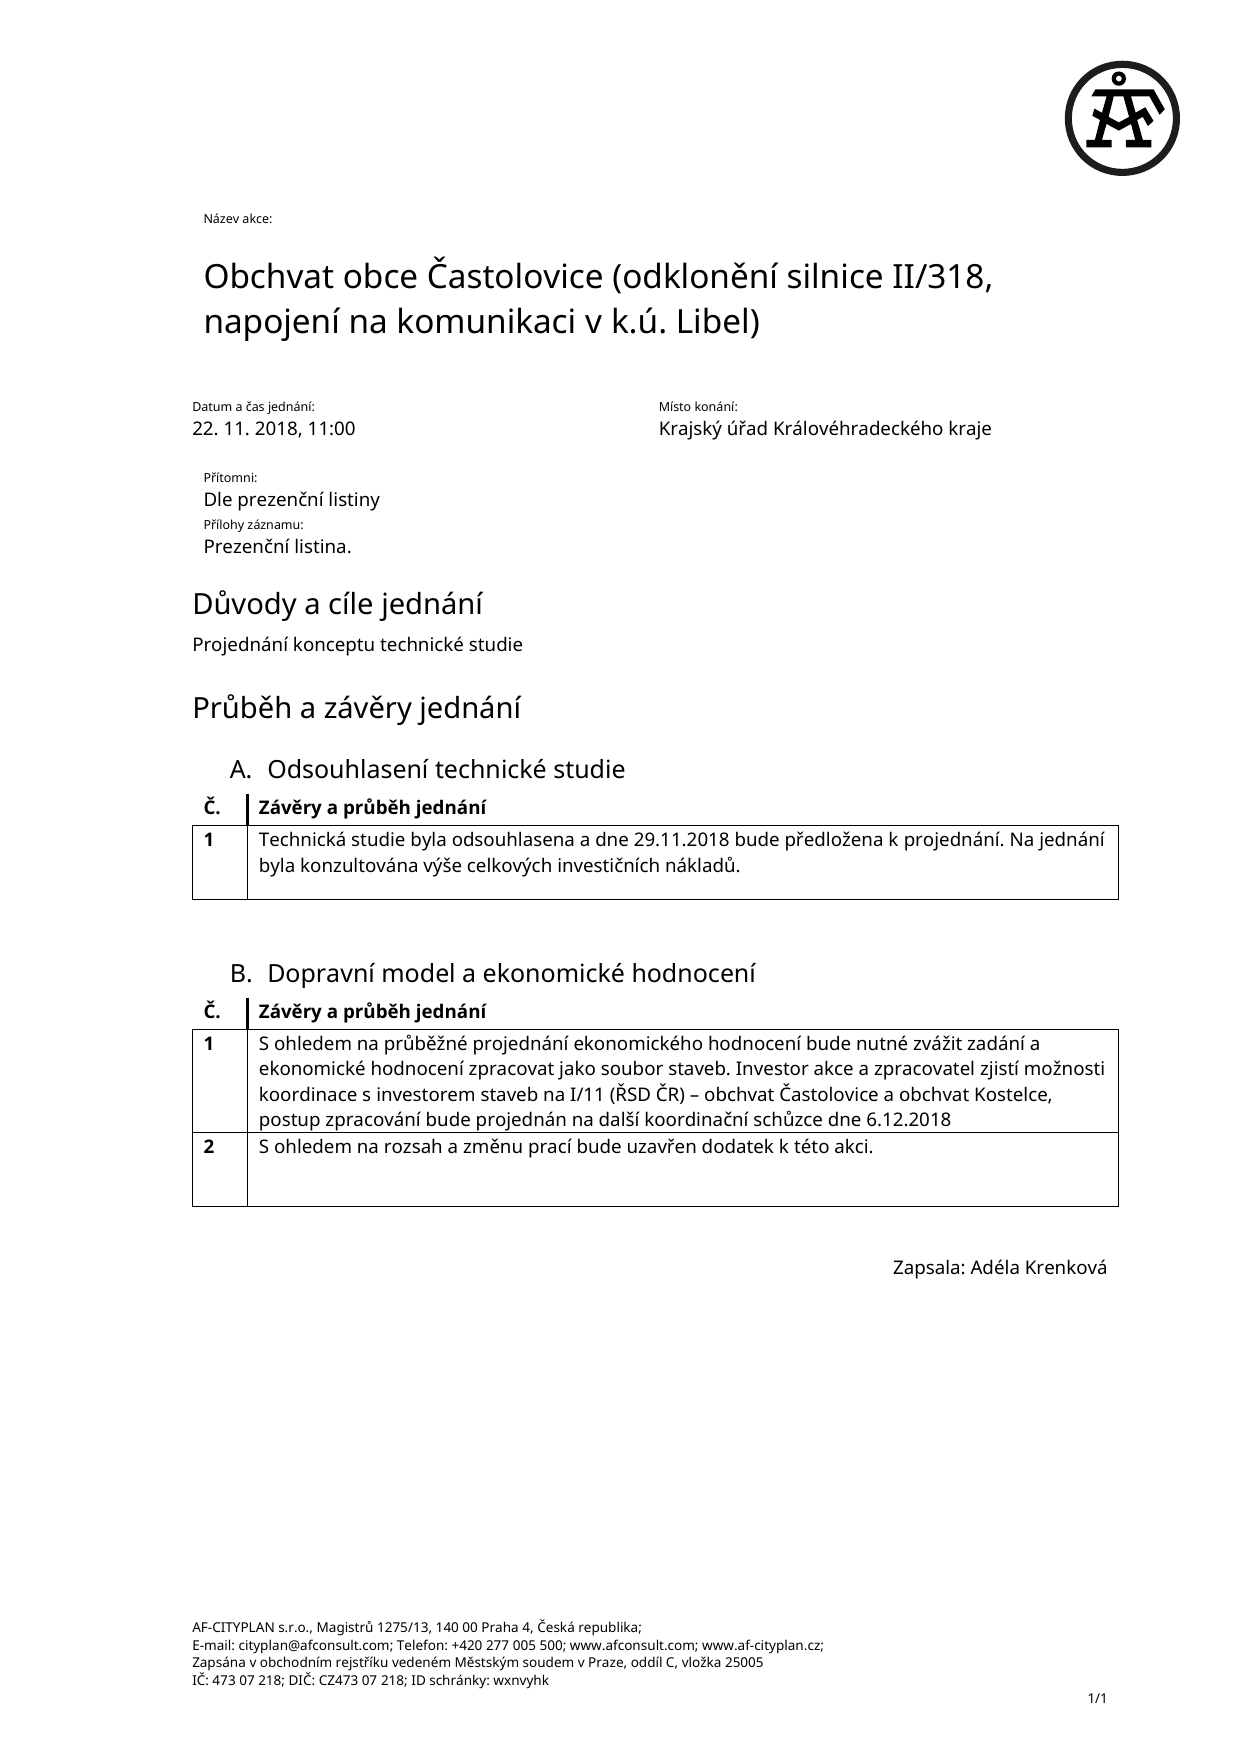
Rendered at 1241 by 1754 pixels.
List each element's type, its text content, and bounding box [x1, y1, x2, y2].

table_header Závěry a průběh jednání [249, 794, 1119, 825]
table_cell 1 [193, 826, 247, 899]
title Odsouhlasení technické studie [229, 752, 1107, 786]
table_header Datum a čas jednání: 22. 11. 2018, 11:00 [192, 394, 658, 466]
table_header Č. [192, 998, 246, 1029]
table_header Závěry a průběh jednání [249, 998, 1119, 1029]
table_header Č. [192, 794, 246, 825]
table_header Název akce: Obchvat obce Častolovice (odklonění silnice II/318, napojení na komunikaci v k.ú. Libel) [192, 207, 1119, 394]
table_header Místo konání: Krajský úřad Královéhradeckého kraje [659, 394, 1107, 466]
table_cell 2 [193, 1133, 247, 1206]
table_cell 1 [193, 1030, 247, 1132]
text Zapsala: Adéla Krenková [192, 1254, 1107, 1279]
table_header Dle prezenční listiny Přílohy záznamu: Prezenční listina. [192, 466, 1119, 558]
title Důvody a cíle jednání [192, 583, 1107, 623]
title Dopravní model a ekonomické hodnocení [229, 956, 1107, 989]
table_cell S ohledem na rozsah a změnu prací bude uzavřen dodatek k této akci. [248, 1133, 1118, 1206]
table_cell Technická studie byla odsouhlasena a dne 29.11.2018 bude předložena k projednání. Na jednání byla konzultována výše celkových investičních nákladů. [248, 826, 1118, 899]
title Průběh a závěry jednání [192, 687, 1107, 727]
text Projednání konceptu technické studie [192, 632, 1107, 657]
table_cell S ohledem na průběžné projednání ekonomického hodnocení bude nutné zvážit zadání a ekonomické hodnocení zpracovat jako soubor staveb. Investor akce a zpracovatel zjistí možnosti koordinace s investorem staveb na I/11 (ŘSD ČR) – obchvat Častolovice a obchvat Kostelce, postup zpracování bude projednán na další koordinační schůzce dne 6.12.2018 [248, 1030, 1118, 1132]
